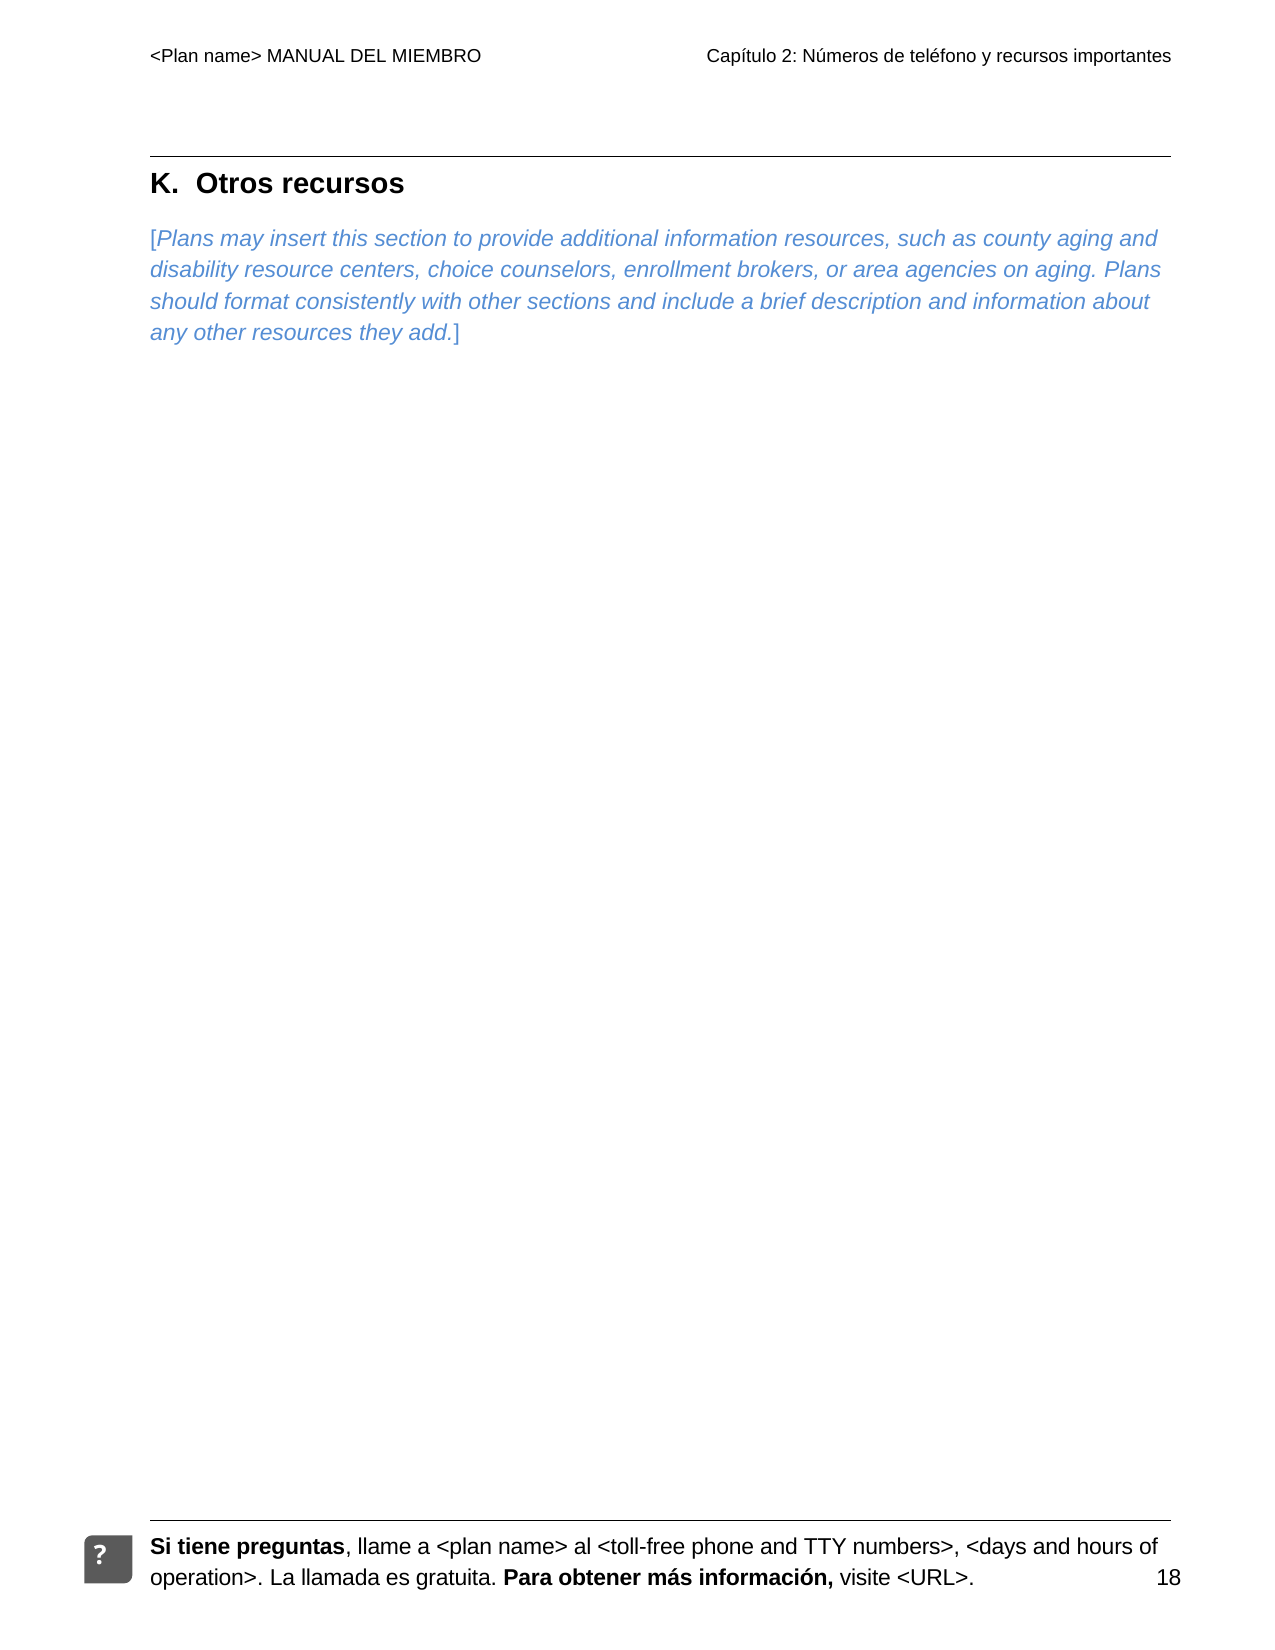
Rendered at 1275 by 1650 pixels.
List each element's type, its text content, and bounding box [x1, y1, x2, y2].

text [Plans may insert this section to provide additional information resources, such as county aging and disability resource centers, choice counselors, enrollment brokers, or area agencies on aging. Plans should format consistently with other sections and include a brief description and information about any other resources they add.] [150, 222, 1171, 347]
subtitle Otros recursos [150, 157, 1171, 201]
